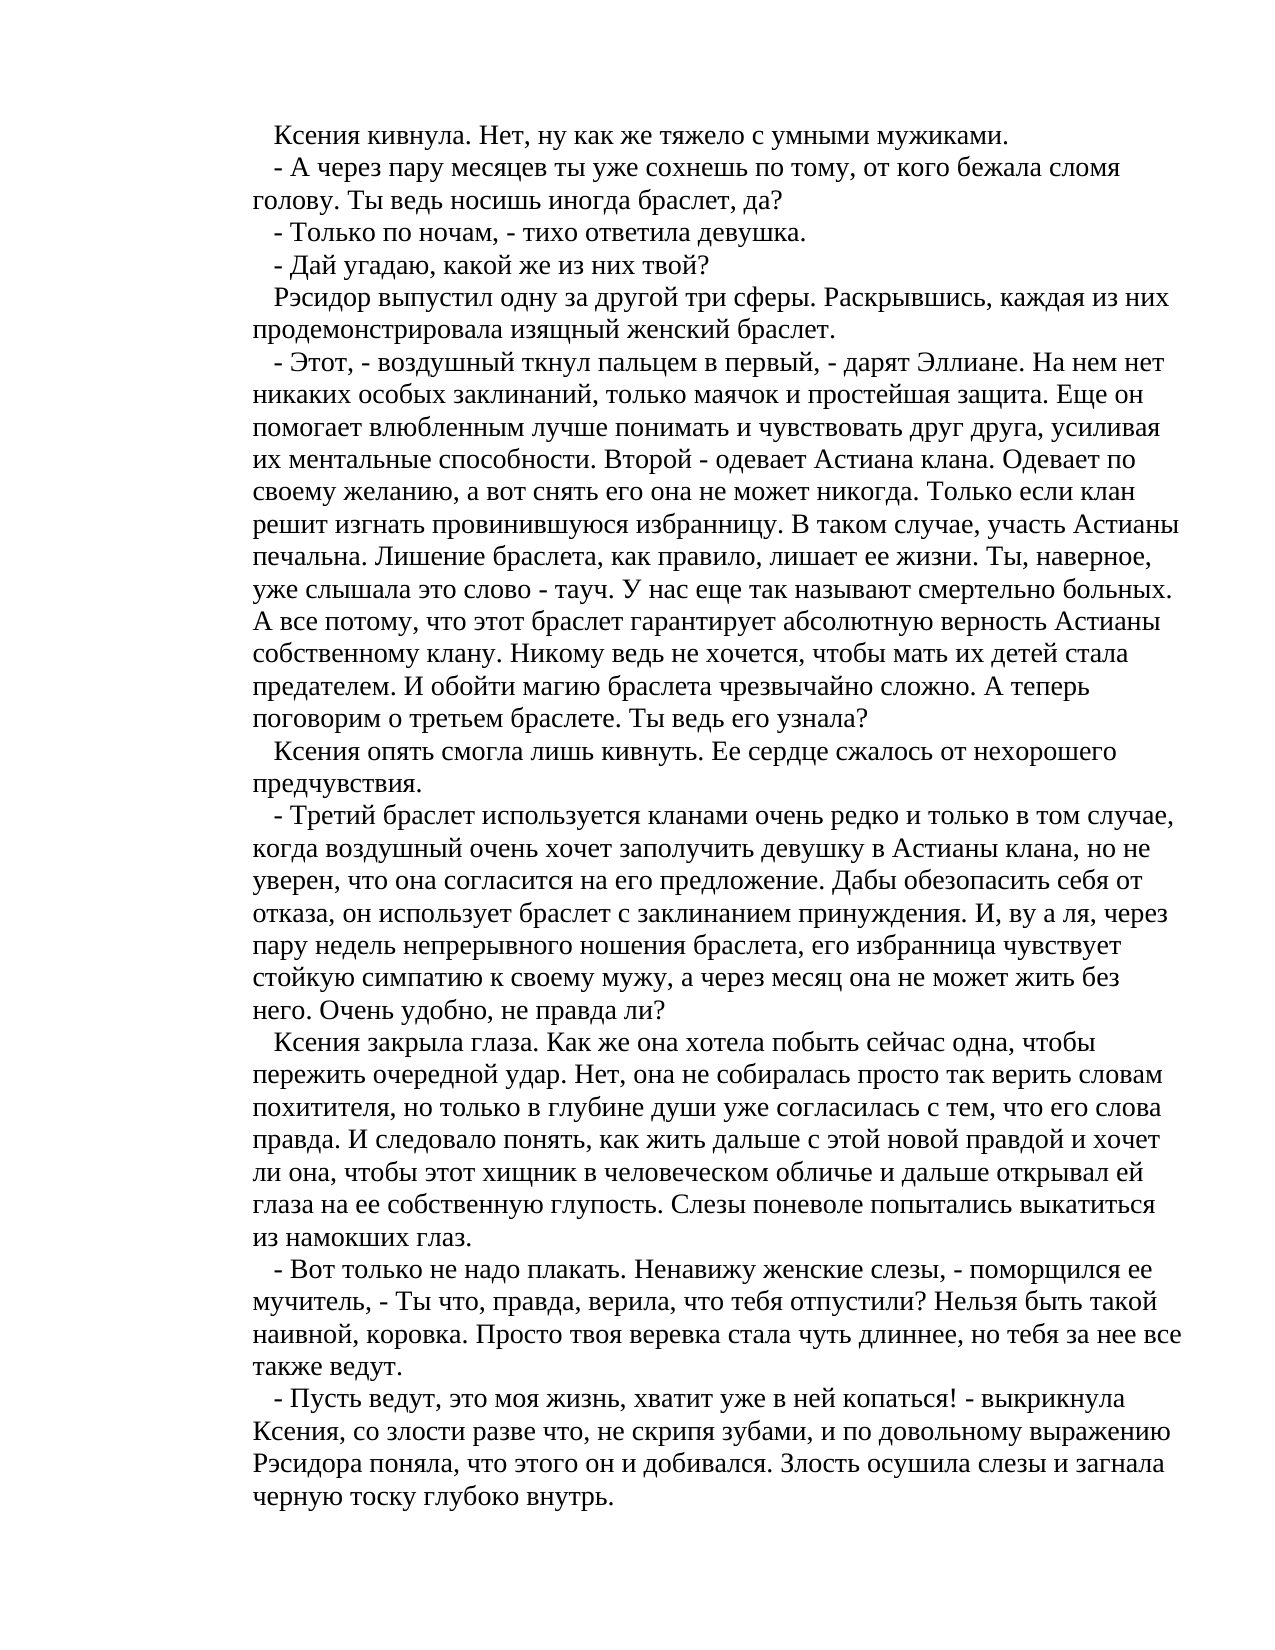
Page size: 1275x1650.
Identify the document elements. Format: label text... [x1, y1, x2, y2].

text - Только по ночам, - тихо ответила девушка. [252, 215, 1186, 248]
text - Этот, - воздушный ткнул пальцем в первый, - дарят Эллиане. На нем нет никаких особых заклинаний, только маячок и простейшая защита. Еще он помогает влюбленным лучше понимать и чувствовать друг друга, усиливая их ментальные способности. Второй - одевает Астиана клана. Одевает по своему желанию, а вот снять его она не может никогда. Только если клан решит изгнать провинившуюся избранницу. В таком случае, участь Астианы печальна. Лишение браслета, как правило, лишает ее жизни. Ты, наверное, уже слышала это слово - тауч. У нас еще так называют смертельно больных. А все потому, что этот браслет гарантирует абсолютную верность Астианы собственному клану. Никому ведь не хочется, чтобы мать их детей стала предателем. И обойти магию браслета чрезвычайно сложно. А теперь поговорим о третьем браслете. Ты ведь его узнала? [252, 345, 1186, 734]
text Ксения кивнула. Нет, ну как же тяжело с умными мужиками. [252, 118, 1186, 151]
text Ксения закрыла глаза. Как же она хотела побыть сейчас одна, чтобы пережить очередной удар. Нет, она не собиралась просто так верить словам похитителя, но только в глубине души уже согласилась с тем, что его слова правда. И следовало понять, как жить дальше с этой новой правдой и хочет ли она, чтобы этот хищник в человеческом обличье и дальше открывал ей глаза на ее собственную глупость. Слезы поневоле попытались выкатиться из намокших глаз. [252, 1025, 1186, 1252]
text - Пусть ведут, это моя жизнь, хватит уже в ней копаться! - выкрикнула Ксения, со злости разве что, не скрипя зубами, и по довольному выражению Рэсидора поняла, что этого он и добивался. Злость осушила слезы и загнала черную тоску глубоко внутрь. [252, 1382, 1186, 1511]
text Рэсидор выпустил одну за другой три сферы. Раскрывшись, каждая из них продемонстрировала изящный женский браслет. [252, 280, 1186, 345]
text - А через пару месяцев ты уже сохнешь по тому, от кого бежала сломя голову. Ты ведь носишь иногда браслет, да? [252, 151, 1186, 215]
text - Вот только не надо плакать. Ненавижу женские слезы, - поморщился ее мучитель, - Ты что, правда, верила, что тебя отпустили? Нельзя быть такой наивной, коровка. Просто твоя веревка стала чуть длиннее, но тебя за нее все также ведут. [252, 1252, 1186, 1382]
text - Третий браслет используется кланами очень редко и только в том случае, когда воздушный очень хочет заполучить девушку в Астианы клана, но не уверен, что она согласится на его предложение. Дабы обезопасить себя от отказа, он использует браслет с заклинанием принуждения. И, ву а ля, через пару недель непрерывного ношения браслета, его избранница чувствует стойкую симпатию к своему мужу, а через месяц она не может жить без него. Очень удобно, не правда ли? [252, 798, 1186, 1025]
text - Дай угадаю, какой же из них твой? [252, 248, 1186, 280]
text Ксения опять смогла лишь кивнуть. Ее сердце сжалось от нехорошего предчувствия. [252, 734, 1186, 798]
